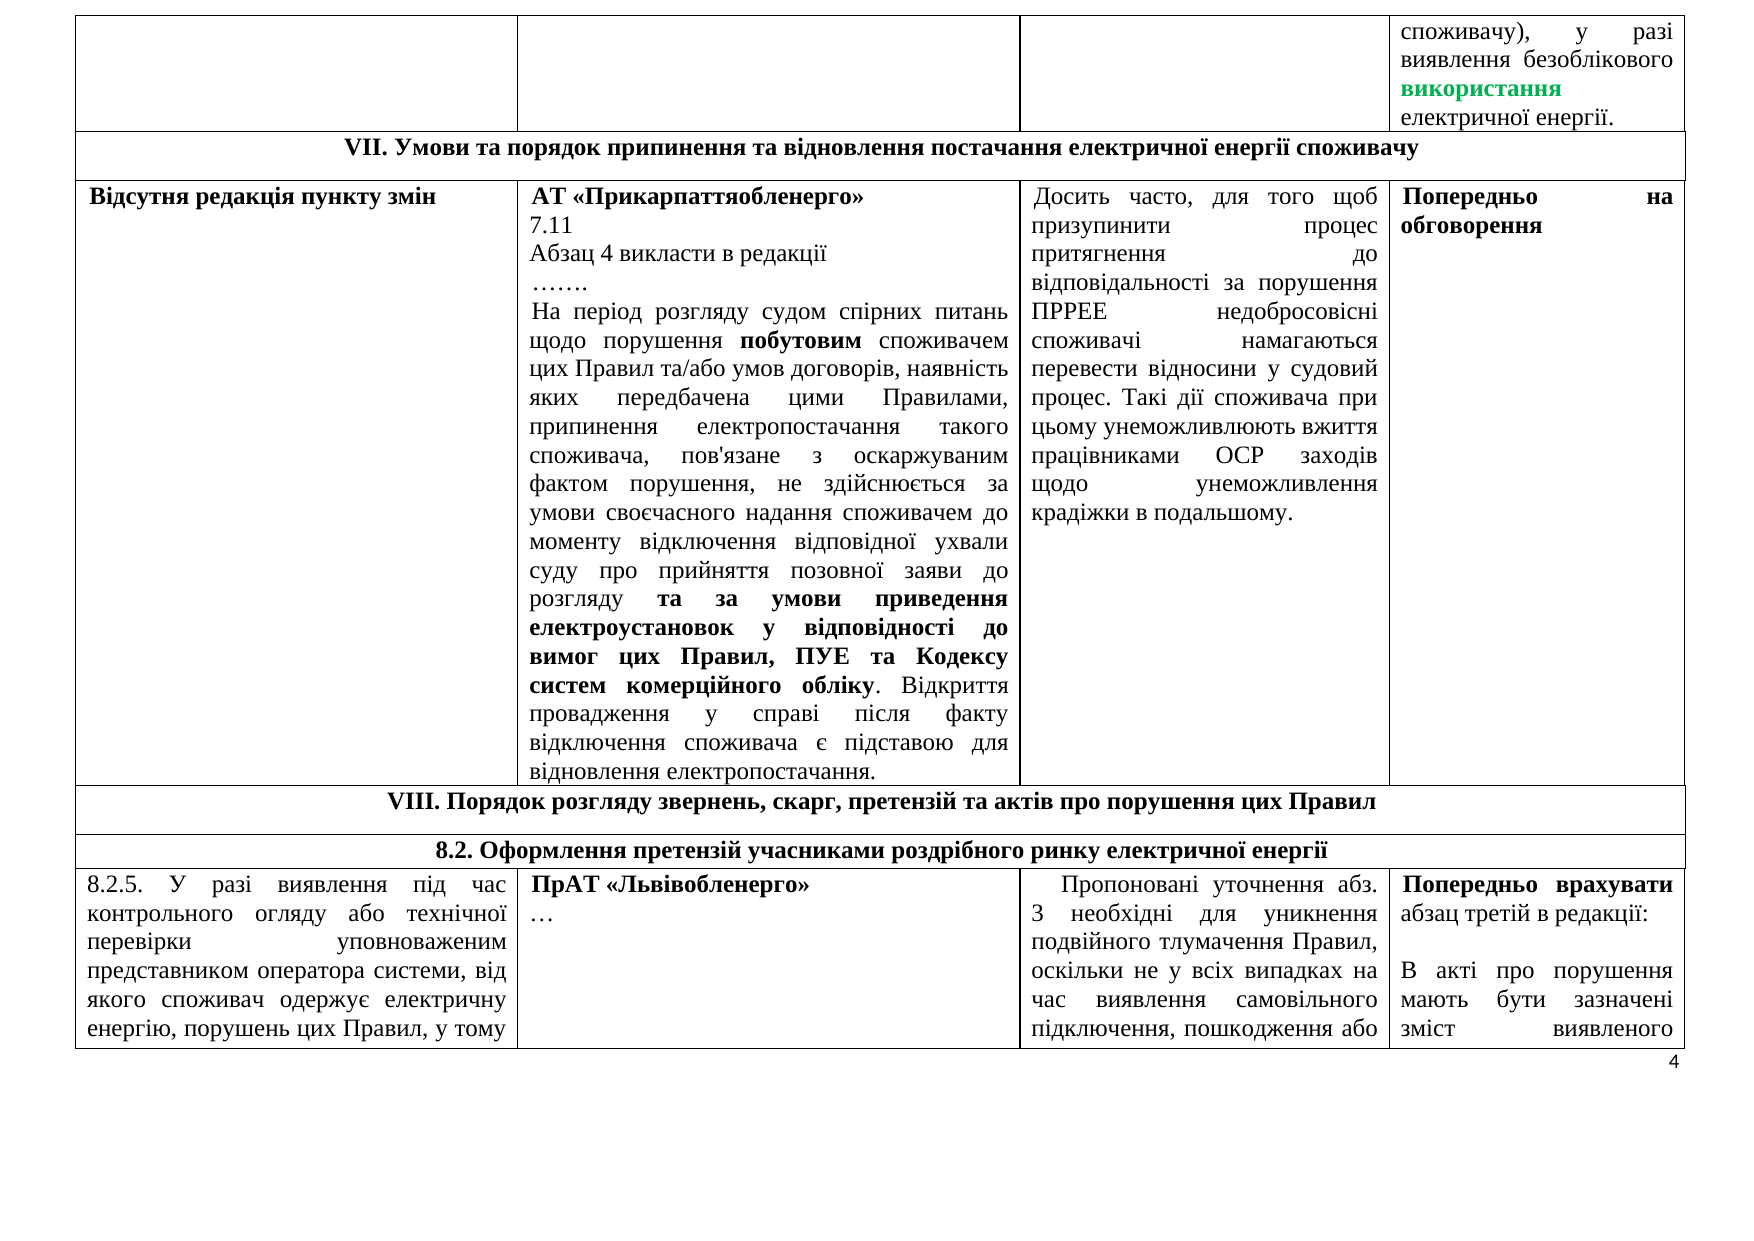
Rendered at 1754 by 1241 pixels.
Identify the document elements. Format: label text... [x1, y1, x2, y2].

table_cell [518, 16, 1019, 131]
table_cell Відсутня редакція пункту змін [76, 181, 517, 785]
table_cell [1390, 869, 1684, 1047]
table_cell Досить часто, для того щоб призупинити процес притягнення до відповідальності за порушення ПРРЕЕ недобросовісні споживачі намагаються перевести відносини у судовий процес. Такі дії споживача при цьому унеможливлюють вжиття працівниками ОСР заходів щодо унеможливлення крадіжки в подальшому. [1021, 181, 1389, 785]
table_cell VIII. Порядок розгляду звернень, скарг, претензій та актів про порушення цих Правил [76, 786, 1685, 834]
table_cell 8.2. Оформлення претензій учасниками роздрібного ринку електричної енергії [76, 835, 1685, 868]
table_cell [1021, 869, 1389, 1047]
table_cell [518, 869, 1019, 1047]
table_cell Попередньо на обговорення [1390, 181, 1684, 785]
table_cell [1021, 16, 1389, 131]
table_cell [76, 16, 517, 131]
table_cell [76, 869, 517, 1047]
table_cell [1390, 16, 1684, 131]
table_cell VII. Умови та порядок припинення та відновлення постачання електричної енергії споживачу [76, 132, 1685, 180]
table_cell АТ «Прикарпаттяобленерго» 7.11 Абзац 4 викласти в редакції ……. На період розгляду судом спірних питань щодо порушення побутовим споживачем цих Правил та/або умов договорів, наявність яких передбачена цими Правилами, припинення електропостачання такого споживача, пов'язане з оскаржуваним фактом порушення, не здійснюється за умови своєчасного надання споживачем до моменту відключення відповідної ухвали суду про прийняття позовної заяви до розгляду та за умови приведення електроустановок у відповідності до вимог цих Правил, ПУЕ та Кодексу систем комерційного обліку. Відкриття провадження у справі після факту відключення споживача є підставою для відновлення електропостачання. [518, 181, 1019, 785]
